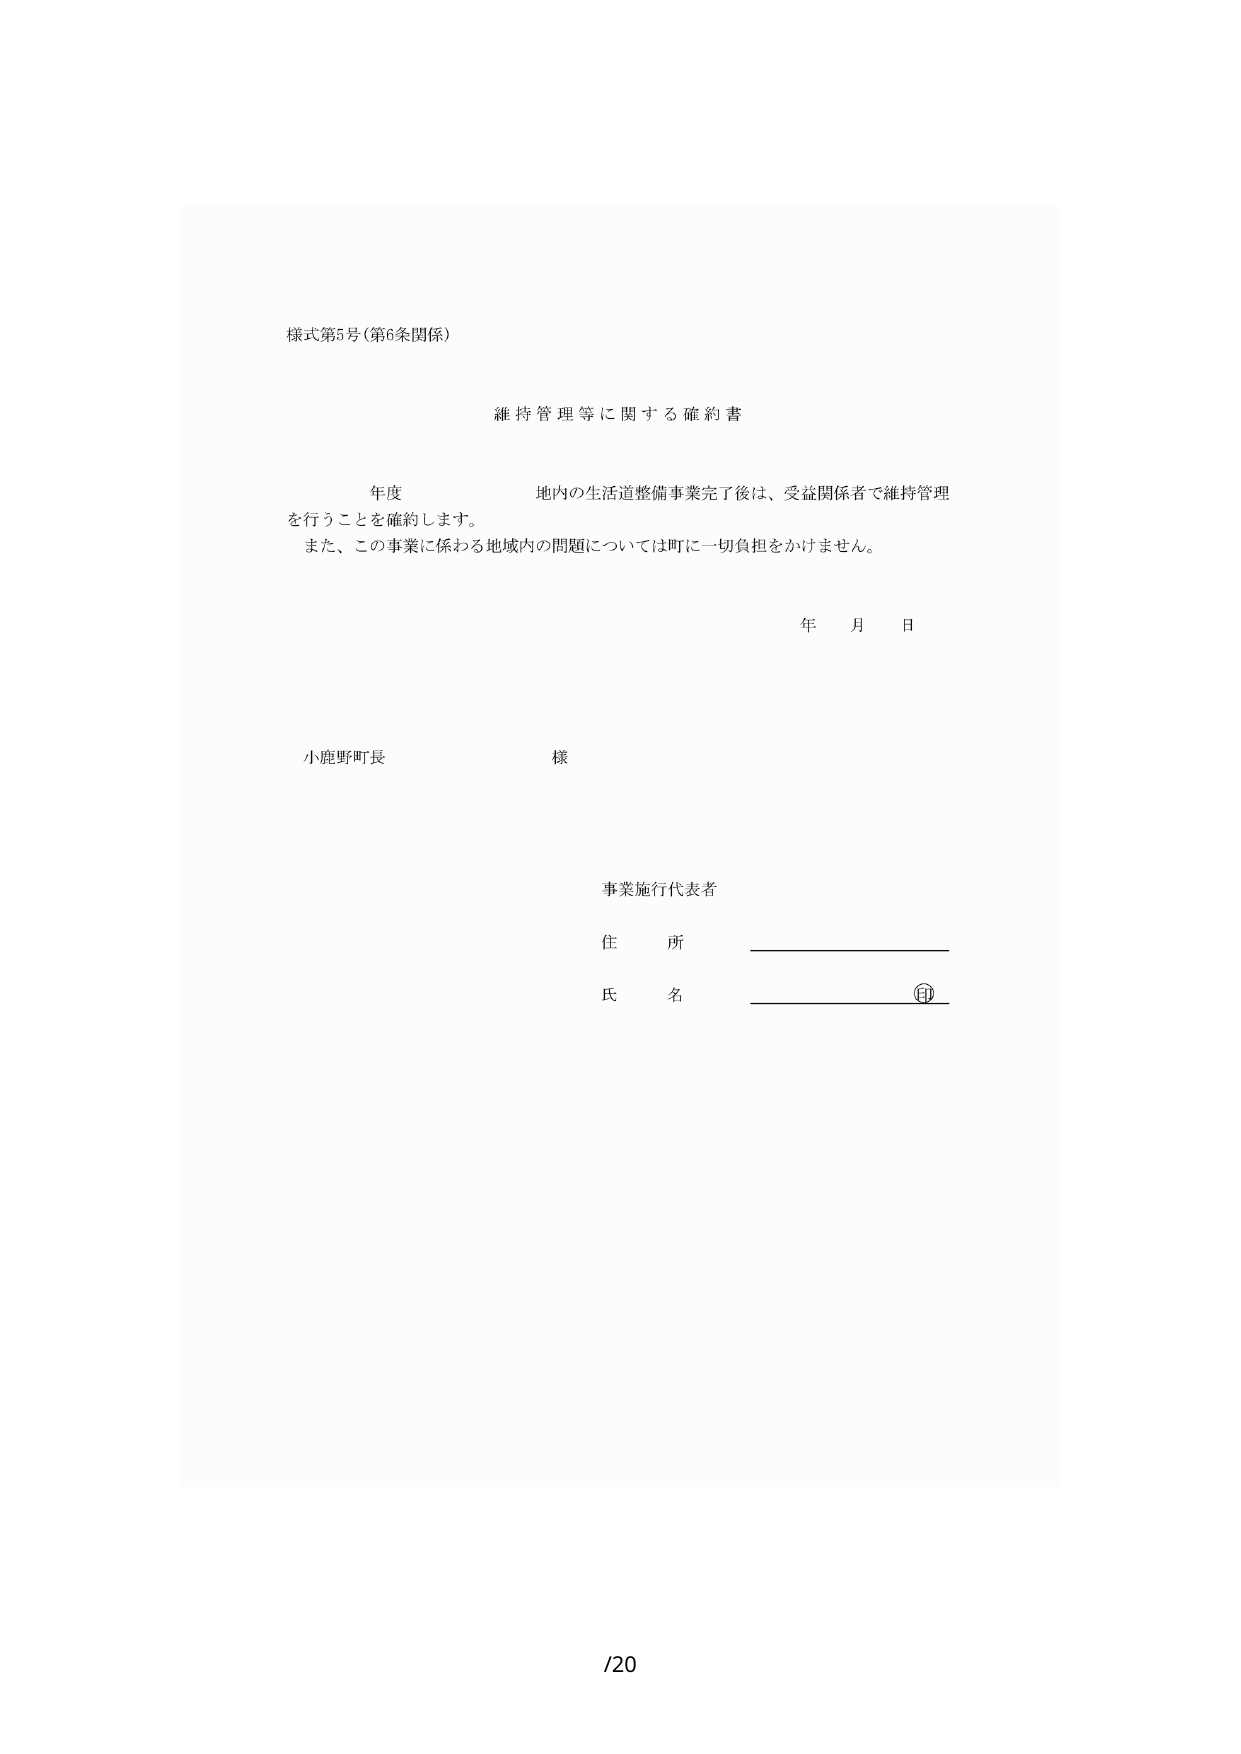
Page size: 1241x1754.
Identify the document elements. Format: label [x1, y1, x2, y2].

picture [179, 206, 1061, 1487]
